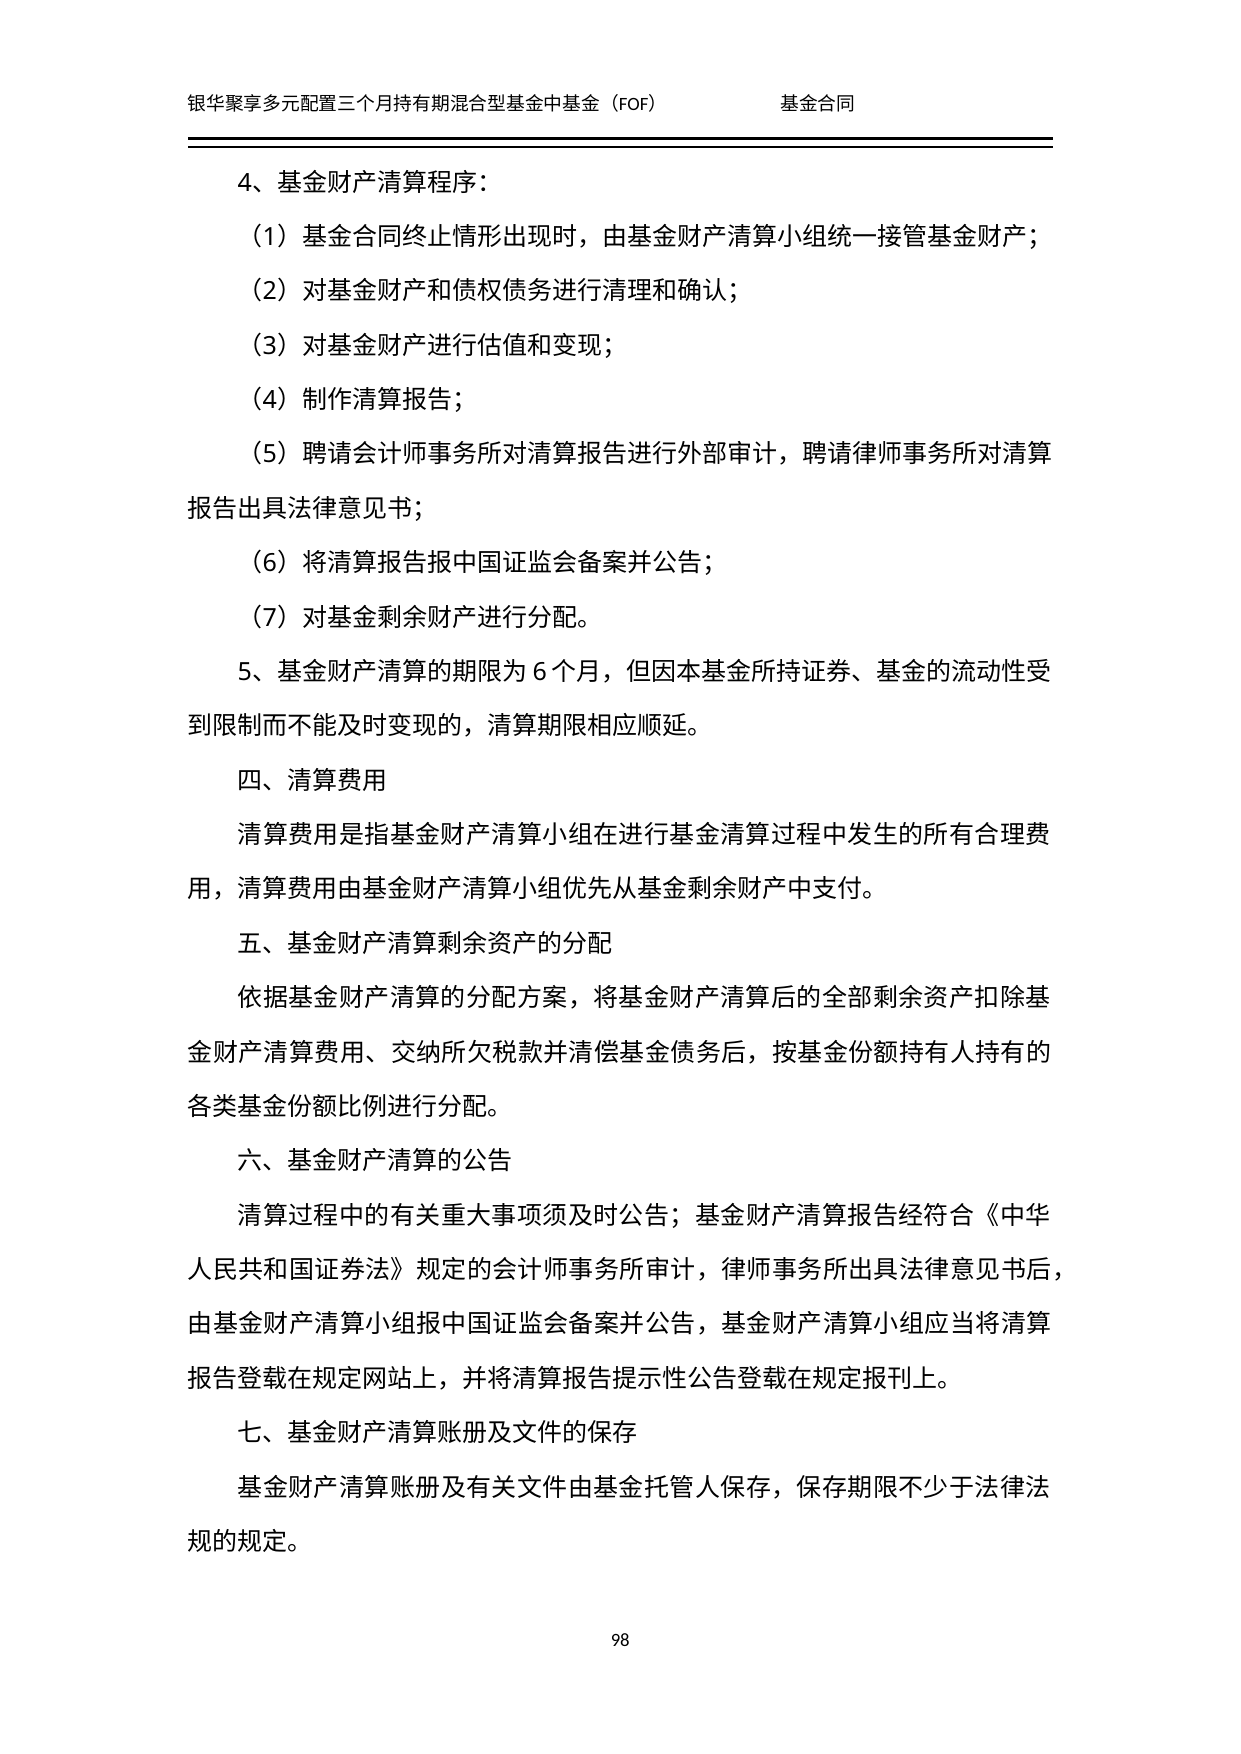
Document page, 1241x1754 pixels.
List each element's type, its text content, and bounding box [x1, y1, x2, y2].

text 5、基金财产清算的期限为6个月，但因本基金所持证券、基金的流动性受到限制而不能及时变现的，清算期限相应顺延。 [187, 651, 1053, 742]
text （1）基金合同终止情形出现时，由基金财产清算小组统一接管基金财产； [187, 216, 1053, 253]
text 五、基金财产清算剩余资产的分配 [187, 923, 1053, 959]
text （6）将清算报告报中国证监会备案并公告； [187, 543, 1053, 579]
text 清算费用是指基金财产清算小组在进行基金清算过程中发生的所有合理费用，清算费用由基金财产清算小组优先从基金剩余财产中支付。 [187, 814, 1053, 905]
text 清算过程中的有关重大事项须及时公告；基金财产清算报告经符合《中华人民共和国证券法》规定的会计师事务所审计，律师事务所出具法律意见书后，由基金财产清算小组报中国证监会备案并公告，基金财产清算小组应当将清算报告登载在规定网站上，并将清算报告提示性公告登载在规定报刊上。 [187, 1195, 1053, 1394]
text 七、基金财产清算账册及文件的保存 [187, 1413, 1053, 1449]
text （7）对基金剩余财产进行分配。 [187, 597, 1053, 633]
text （5）聘请会计师事务所对清算报告进行外部审计，聘请律师事务所对清算报告出具法律意见书； [187, 434, 1053, 524]
text （2）对基金财产和债权债务进行清理和确认； [187, 271, 1053, 307]
text 依据基金财产清算的分配方案，将基金财产清算后的全部剩余资产扣除基金财产清算费用、交纳所欠税款并清偿基金债务后，按基金份额持有人持有的各类基金份额比例进行分配。 [187, 978, 1053, 1123]
text （4）制作清算报告； [187, 379, 1053, 416]
text （3）对基金财产进行估值和变现； [187, 325, 1053, 361]
text 六、基金财产清算的公告 [187, 1141, 1053, 1177]
text 4、基金财产清算程序： [187, 162, 1053, 198]
text 四、清算费用 [187, 760, 1053, 796]
text 基金财产清算账册及有关文件由基金托管人保存，保存期限不少于法律法规的规定。 [187, 1467, 1053, 1558]
